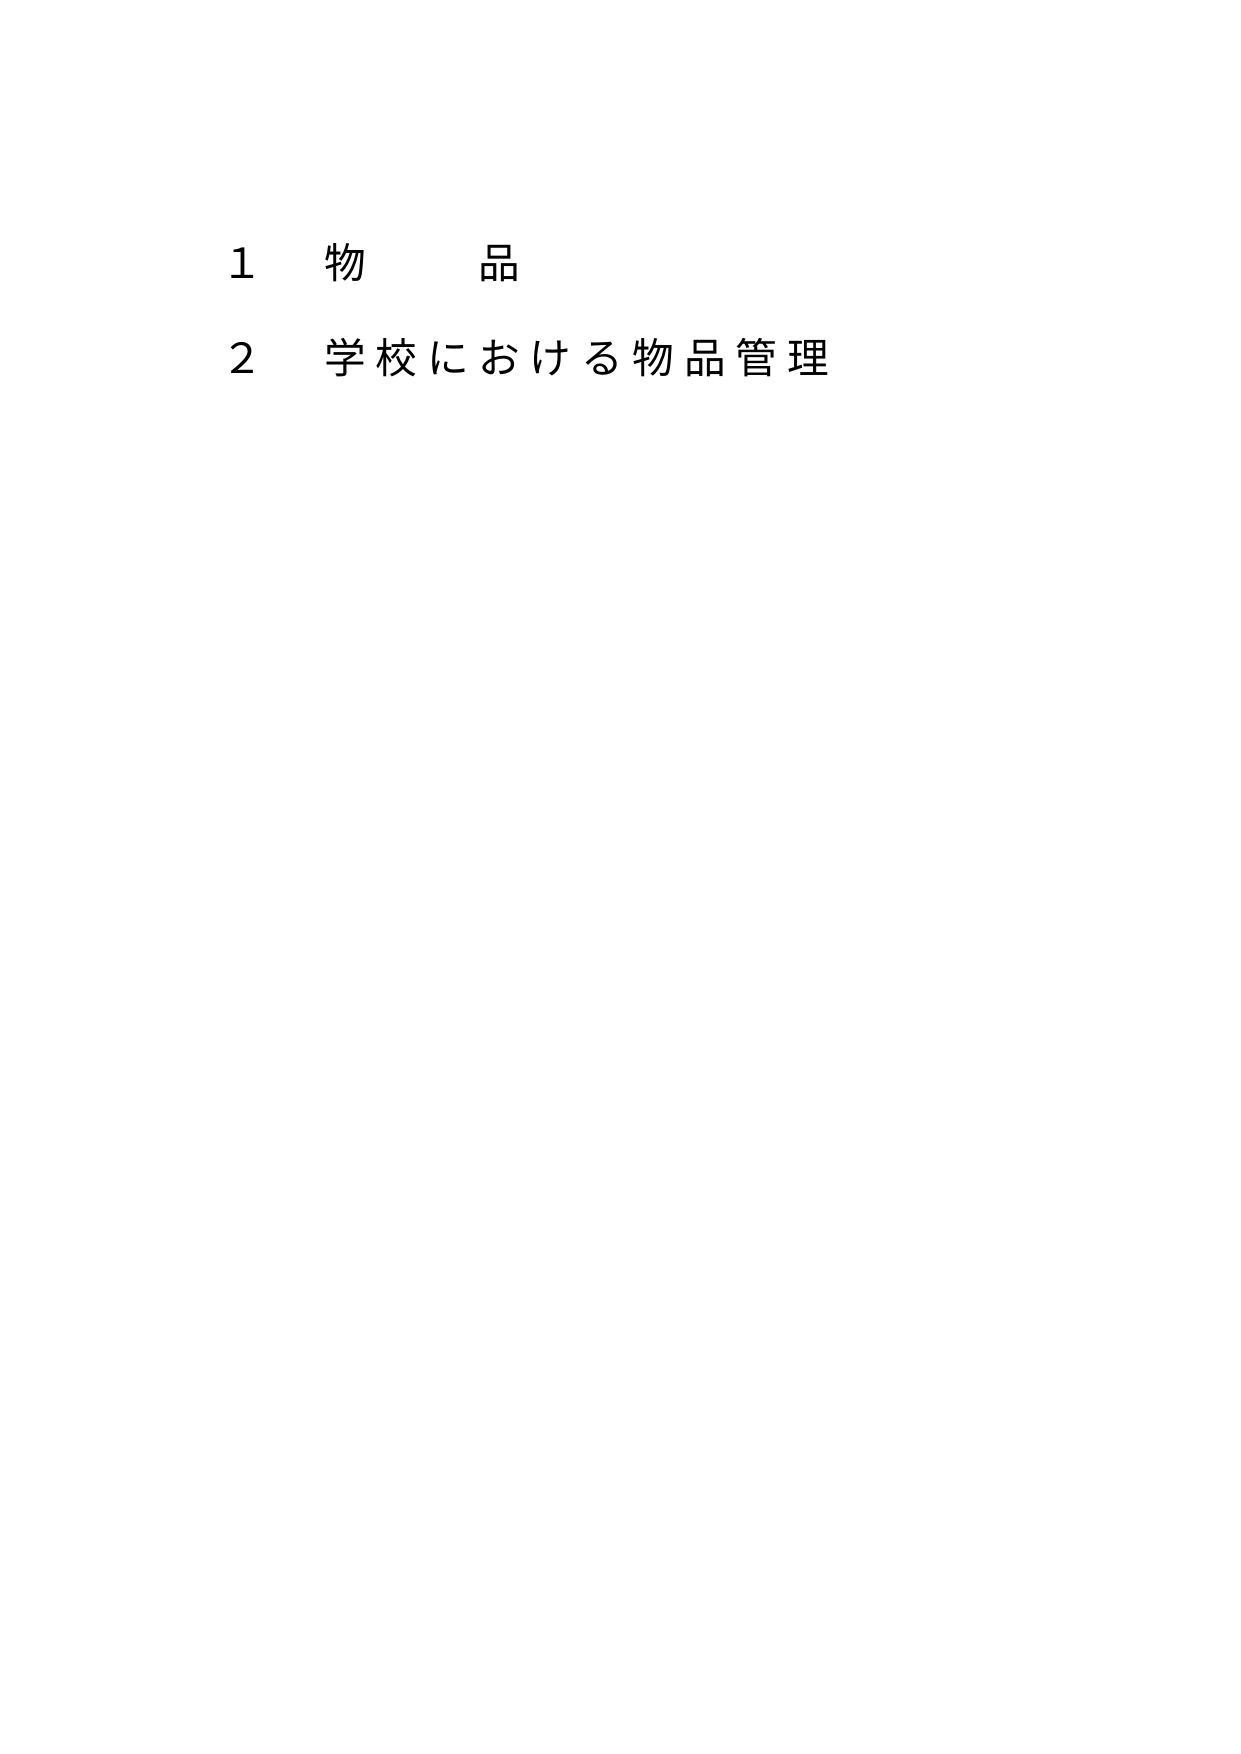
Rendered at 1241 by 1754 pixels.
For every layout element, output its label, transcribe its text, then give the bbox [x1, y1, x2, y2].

text ２ 学校における物品管理 [118, 308, 1122, 403]
text １ 物 品 [118, 213, 1122, 308]
